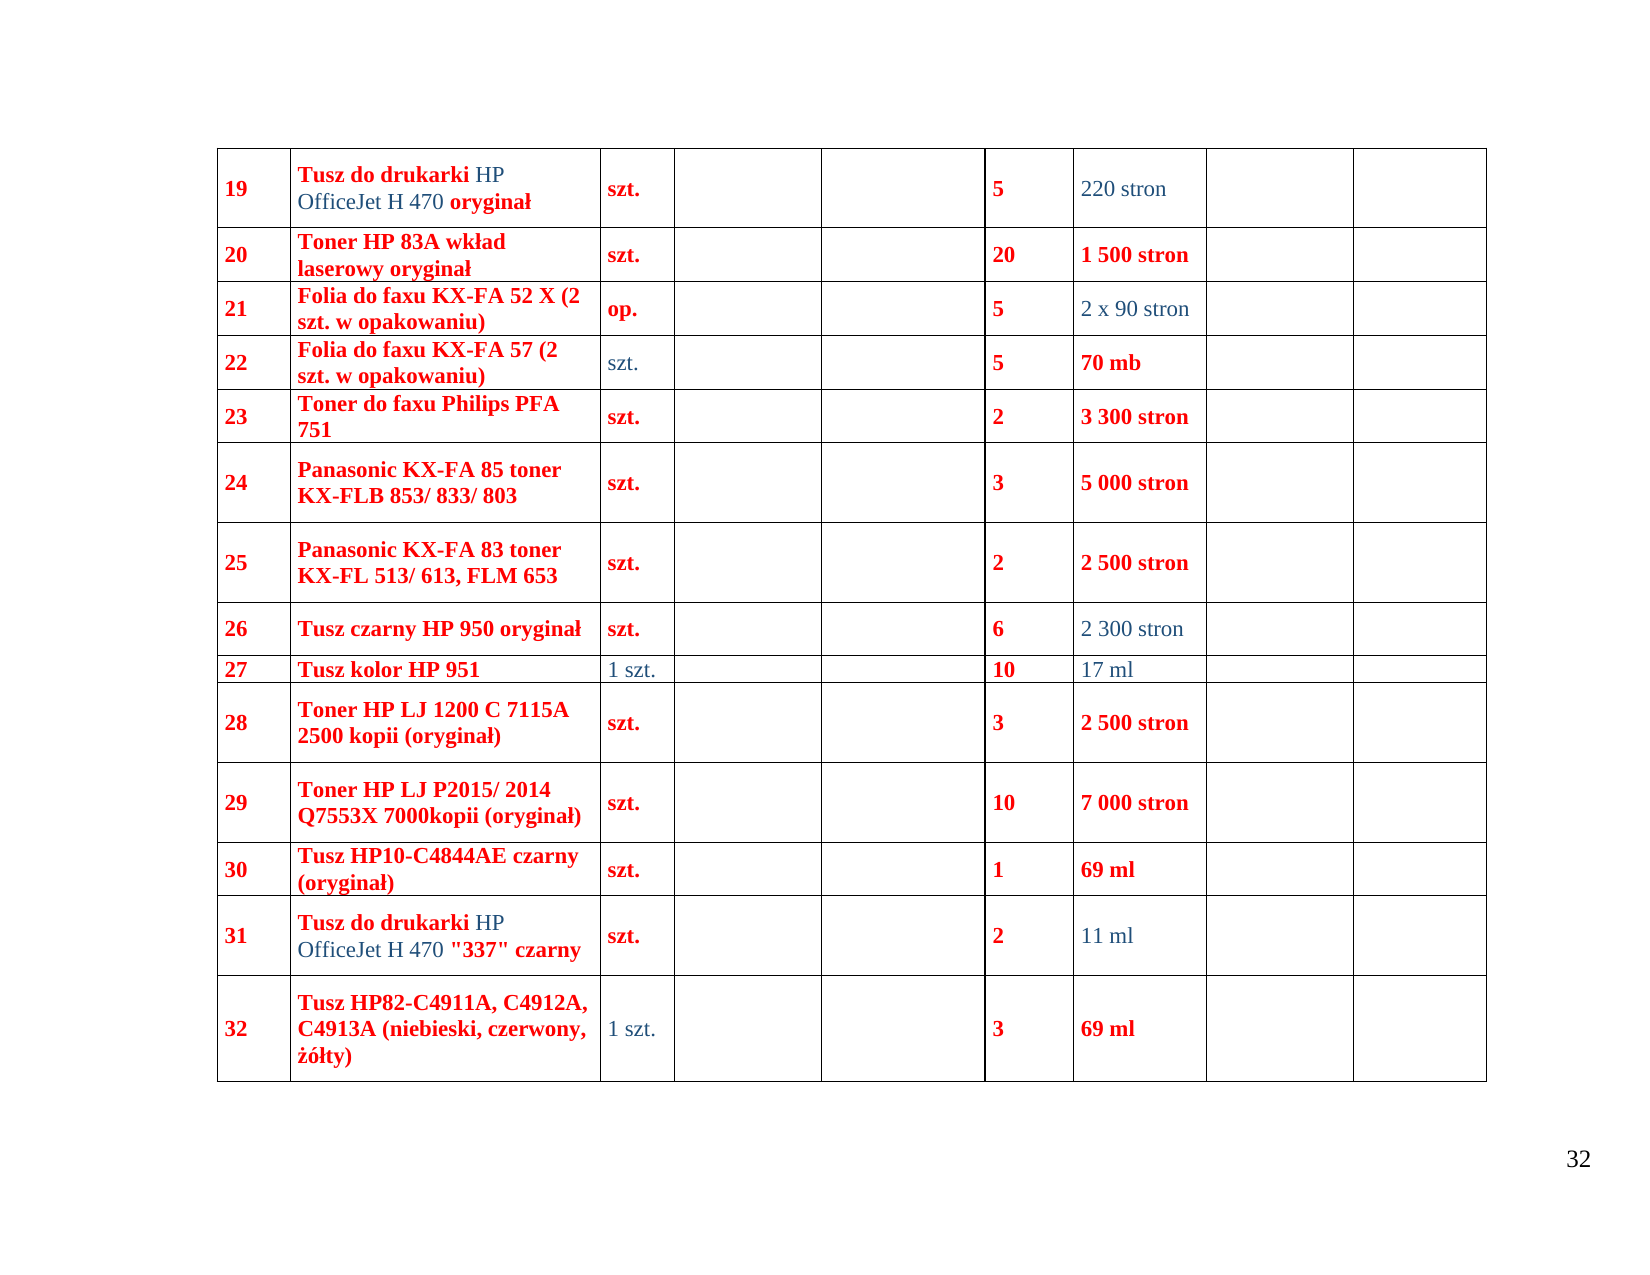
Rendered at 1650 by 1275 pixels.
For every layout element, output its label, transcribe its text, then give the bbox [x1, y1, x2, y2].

table_cell [822, 390, 984, 442]
table_cell [1354, 336, 1486, 388]
table_cell szt. [601, 523, 674, 602]
table_cell 3 [986, 443, 1073, 522]
table_cell 1 szt. [601, 976, 674, 1081]
table_cell Tusz HP10-C4844AE czarny (oryginał) [291, 843, 600, 895]
table_cell [822, 149, 984, 227]
table_cell 2 [986, 523, 1073, 602]
table_cell Tusz HP82-C4911A, C4912A, C4913A (niebieski, czerwony, żółty) [291, 976, 600, 1081]
table_cell 3 300 stron [1074, 390, 1206, 442]
table_cell [1354, 523, 1486, 602]
table_cell 21 [218, 282, 290, 335]
table_cell [1354, 683, 1486, 762]
table_cell [822, 683, 984, 762]
table_cell [675, 523, 821, 602]
table_cell [675, 228, 821, 281]
table_cell [822, 228, 984, 281]
table_cell Tusz do drukarki HP OfficeJet H 470 oryginał [291, 149, 600, 227]
table_cell [1354, 443, 1486, 522]
table_cell [1354, 763, 1486, 842]
table_cell 2 500 stron [1074, 683, 1206, 762]
table_cell [822, 656, 984, 682]
table_cell 3 [986, 976, 1073, 1081]
table_cell 28 [218, 683, 290, 762]
table_cell 22 [218, 336, 290, 388]
table_cell Tusz do drukarki HP OfficeJet H 470 "337" czarny [291, 896, 600, 975]
table_cell [675, 763, 821, 842]
table_cell [1207, 282, 1353, 335]
table_cell [1207, 843, 1353, 895]
table_cell 220 stron [1074, 149, 1206, 227]
table_cell [1354, 656, 1486, 682]
table_cell [1354, 843, 1486, 895]
table_cell Panasonic KX-FA 85 toner KX-FLB 853/ 833/ 803 [291, 443, 600, 522]
table_cell 7 000 stron [1074, 763, 1206, 842]
table_cell szt. [601, 149, 674, 227]
table_cell 27 [218, 656, 290, 682]
table_cell 5 [986, 282, 1073, 335]
table_cell Toner HP 83A wkład laserowy oryginał [291, 228, 600, 281]
table_cell 2 [986, 390, 1073, 442]
table_cell [1207, 896, 1353, 975]
table_cell [675, 149, 821, 227]
table_cell [1354, 149, 1486, 227]
table_cell Toner do faxu Philips PFA 751 [291, 390, 600, 442]
table_cell szt. [601, 603, 674, 655]
table_cell 69 ml [1074, 976, 1206, 1081]
table_cell [675, 976, 821, 1081]
table_cell 70 mb [1074, 336, 1206, 388]
table_cell 26 [218, 603, 290, 655]
table_cell [822, 282, 984, 335]
table_cell [1207, 336, 1353, 388]
table_cell [675, 683, 821, 762]
table_cell 29 [218, 763, 290, 842]
table_cell [675, 656, 821, 682]
table_cell 19 [218, 149, 290, 227]
table_cell 5 [986, 149, 1073, 227]
table_cell Folia do faxu KX-FA 57 (2 szt. w opakowaniu) [291, 336, 600, 388]
table_cell [822, 976, 984, 1081]
table_cell 1 szt. [601, 656, 674, 682]
table_cell 10 [986, 763, 1073, 842]
table_cell [1207, 390, 1353, 442]
table_cell 23 [218, 390, 290, 442]
table_cell 25 [218, 523, 290, 602]
table_cell 2 500 stron [1074, 523, 1206, 602]
table_cell [1354, 390, 1486, 442]
table_cell [675, 282, 821, 335]
table_cell [1354, 976, 1486, 1081]
table_cell [1207, 523, 1353, 602]
table_cell [1207, 763, 1353, 842]
table_cell Toner HP LJ P2015/ 2014 Q7553X 7000kopii (oryginał) [291, 763, 600, 842]
table_cell 31 [218, 896, 290, 975]
table_cell [822, 843, 984, 895]
table_cell szt. [601, 683, 674, 762]
table_cell 6 [986, 603, 1073, 655]
table_cell Tusz czarny HP 950 oryginał [291, 603, 600, 655]
table_cell [1207, 149, 1353, 227]
table_cell 1 500 stron [1074, 228, 1206, 281]
table_cell [675, 896, 821, 975]
table_cell 3 [986, 683, 1073, 762]
table_cell [1207, 976, 1353, 1081]
table_cell 5 000 stron [1074, 443, 1206, 522]
table_cell 17 ml [1074, 656, 1206, 682]
table_cell 24 [218, 443, 290, 522]
table_cell [822, 763, 984, 842]
table_cell Tusz kolor HP 951 [291, 656, 600, 682]
table_cell szt. [601, 843, 674, 895]
table_cell szt. [601, 443, 674, 522]
table_cell [1207, 443, 1353, 522]
table_cell 20 [986, 228, 1073, 281]
table_cell szt. [601, 390, 674, 442]
table_cell [1207, 656, 1353, 682]
table_cell 20 [218, 228, 290, 281]
table_cell 2 x 90 stron [1074, 282, 1206, 335]
table_cell szt. [601, 336, 674, 388]
table_cell [822, 523, 984, 602]
table_cell Panasonic KX-FA 83 toner KX-FL 513/ 613, FLM 653 [291, 523, 600, 602]
table_cell [822, 336, 984, 388]
table_cell op. [601, 282, 674, 335]
table_cell [1354, 228, 1486, 281]
table_cell [1207, 228, 1353, 281]
table_cell [675, 603, 821, 655]
table_cell Toner HP LJ 1200 C 7115A 2500 kopii (oryginał) [291, 683, 600, 762]
table_cell [675, 390, 821, 442]
table_cell [1207, 603, 1353, 655]
table_cell [822, 443, 984, 522]
table_cell 2 [986, 896, 1073, 975]
table_cell szt. [601, 896, 674, 975]
table_cell 1 [986, 843, 1073, 895]
table_cell 2 300 stron [1074, 603, 1206, 655]
table_cell [675, 443, 821, 522]
table_cell [1354, 282, 1486, 335]
table_cell [822, 896, 984, 975]
table_cell 69 ml [1074, 843, 1206, 895]
table_cell [1354, 603, 1486, 655]
table_cell Folia do faxu KX-FA 52 X (2 szt. w opakowaniu) [291, 282, 600, 335]
table_cell [675, 336, 821, 388]
table_cell [675, 843, 821, 895]
table_cell [1354, 896, 1486, 975]
table_cell 32 [218, 976, 290, 1081]
table_cell szt. [601, 228, 674, 281]
table_cell [1207, 683, 1353, 762]
table_cell 30 [218, 843, 290, 895]
table_cell 11 ml [1074, 896, 1206, 975]
table_cell 10 [986, 656, 1073, 682]
table_cell 5 [986, 336, 1073, 388]
table_cell szt. [601, 763, 674, 842]
table_cell [822, 603, 984, 655]
